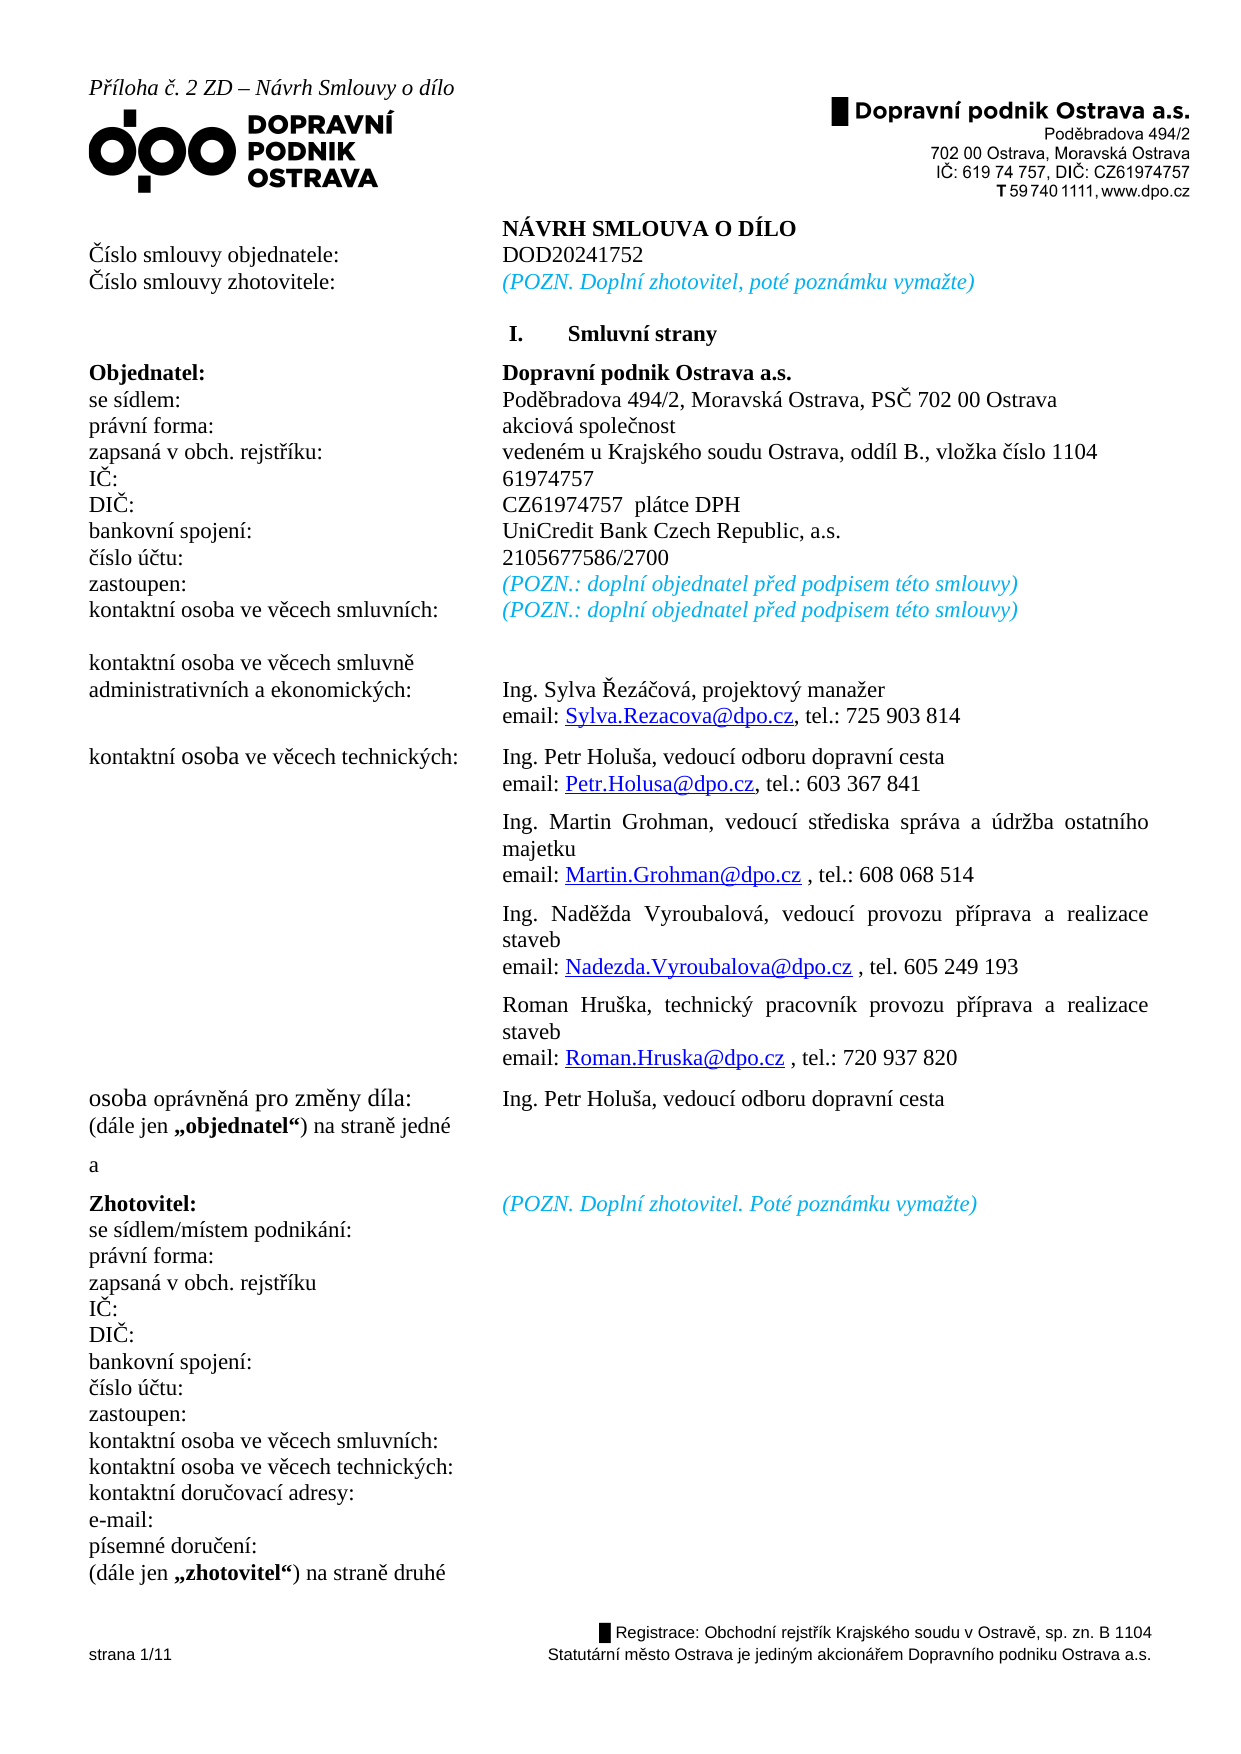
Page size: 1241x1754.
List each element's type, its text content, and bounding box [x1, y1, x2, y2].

text bankovní spojení: [89, 1348, 1149, 1374]
text DIČ: [89, 1321, 1149, 1348]
text číslo účtu: 2105677586/2700 [89, 544, 1149, 570]
text kontaktní osoba ve věcech smluvních: (POZN.: doplní objednatel před podpisem této smlouvy) [89, 597, 1149, 623]
picture [88, 109, 395, 193]
text zastoupen: [89, 1400, 1149, 1427]
text zapsaná v obch. rejstříku [89, 1269, 1149, 1295]
text a [89, 1151, 1149, 1177]
text email: Sylva.Rezacova@dpo.cz, tel.: 725 903 814 [89, 702, 1149, 728]
text (dále jen „objednatel“) na straně jedné [89, 1112, 1149, 1138]
text písemné doručení: [89, 1532, 1149, 1558]
text (dále jen „zhotovitel“) na straně druhé [89, 1558, 1149, 1585]
text Ing. Naděžda Vyroubalová, vedoucí provozu příprava a realizace staveb [89, 900, 1149, 953]
text IČ: [89, 1295, 1149, 1321]
text DIČ: CZ61974757 plátce DPH [89, 491, 1149, 517]
text email: Roman.Hruska@dpo.cz , tel.: 720 937 820 [89, 1044, 1149, 1071]
text kontaktní osoba ve věcech technických: Ing. Petr Holuša, vedoucí odboru dopravní cesta [89, 741, 1149, 769]
text IČ: 61974757 [89, 465, 1149, 491]
text číslo účtu: [89, 1374, 1149, 1400]
text NÁVRH SMLOUVA O DÍLO [89, 215, 1152, 241]
text Číslo smlouvy zhotovitele: (POZN. Doplní zhotovitel, poté poznámku vymažte) [89, 268, 1152, 294]
text bankovní spojení: UniCredit Bank Czech Republic, a.s. [89, 517, 1149, 544]
text kontaktní osoba ve věcech smluvních: [89, 1427, 1149, 1453]
text osoba oprávněná pro změny díla: Ing. Petr Holuša, vedoucí odboru dopravní cesta [89, 1083, 1149, 1112]
text kontaktní osoba ve věcech smluvně [89, 649, 1147, 676]
text kontaktní osoba ve věcech technických: [89, 1453, 1149, 1479]
list Smluvní strany [89, 321, 1152, 347]
text Číslo smlouvy objednatele: DOD20241752 [89, 241, 1152, 268]
text Zhotovitel: (POZN. Doplní zhotovitel. Poté poznámku vymažte) [89, 1189, 1149, 1216]
picture [831, 97, 1190, 200]
text právní forma: [89, 1242, 1149, 1269]
text e-mail: [89, 1506, 1149, 1532]
text email: Petr.Holusa@dpo.cz, tel.: 603 367 841 [89, 769, 1149, 796]
text email: Martin.Grohman@dpo.cz , tel.: 608 068 514 [89, 861, 1149, 887]
text email: Nadezda.Vyroubalova@dpo.cz , tel. 605 249 193 [89, 953, 1149, 979]
text administrativních a ekonomických: Ing. Sylva Řezáčová, projektový manažer [89, 676, 1147, 702]
text zastoupen: (POZN.: doplní objednatel před podpisem této smlouvy) [89, 570, 1149, 597]
text Objednatel: Dopravní podnik Ostrava a.s. [89, 359, 1149, 386]
text Roman Hruška, technický pracovník provozu příprava a realizace staveb [89, 992, 1149, 1044]
text se sídlem/místem podnikání: [89, 1216, 1149, 1242]
text se sídlem: Poděbradova 494/2, Moravská Ostrava, PSČ 702 00 Ostrava [89, 386, 1149, 412]
text zapsaná v obch. rejstříku: vedeném u Krajského soudu Ostrava, oddíl B., vložka číslo 1104 [89, 438, 1149, 465]
text kontaktní doručovací adresy: [89, 1479, 1149, 1506]
text Ing. Martin Grohman, vedoucí střediska správa a údržba ostatního majetku [89, 808, 1149, 861]
text právní forma: akciová společnost [89, 412, 1149, 438]
